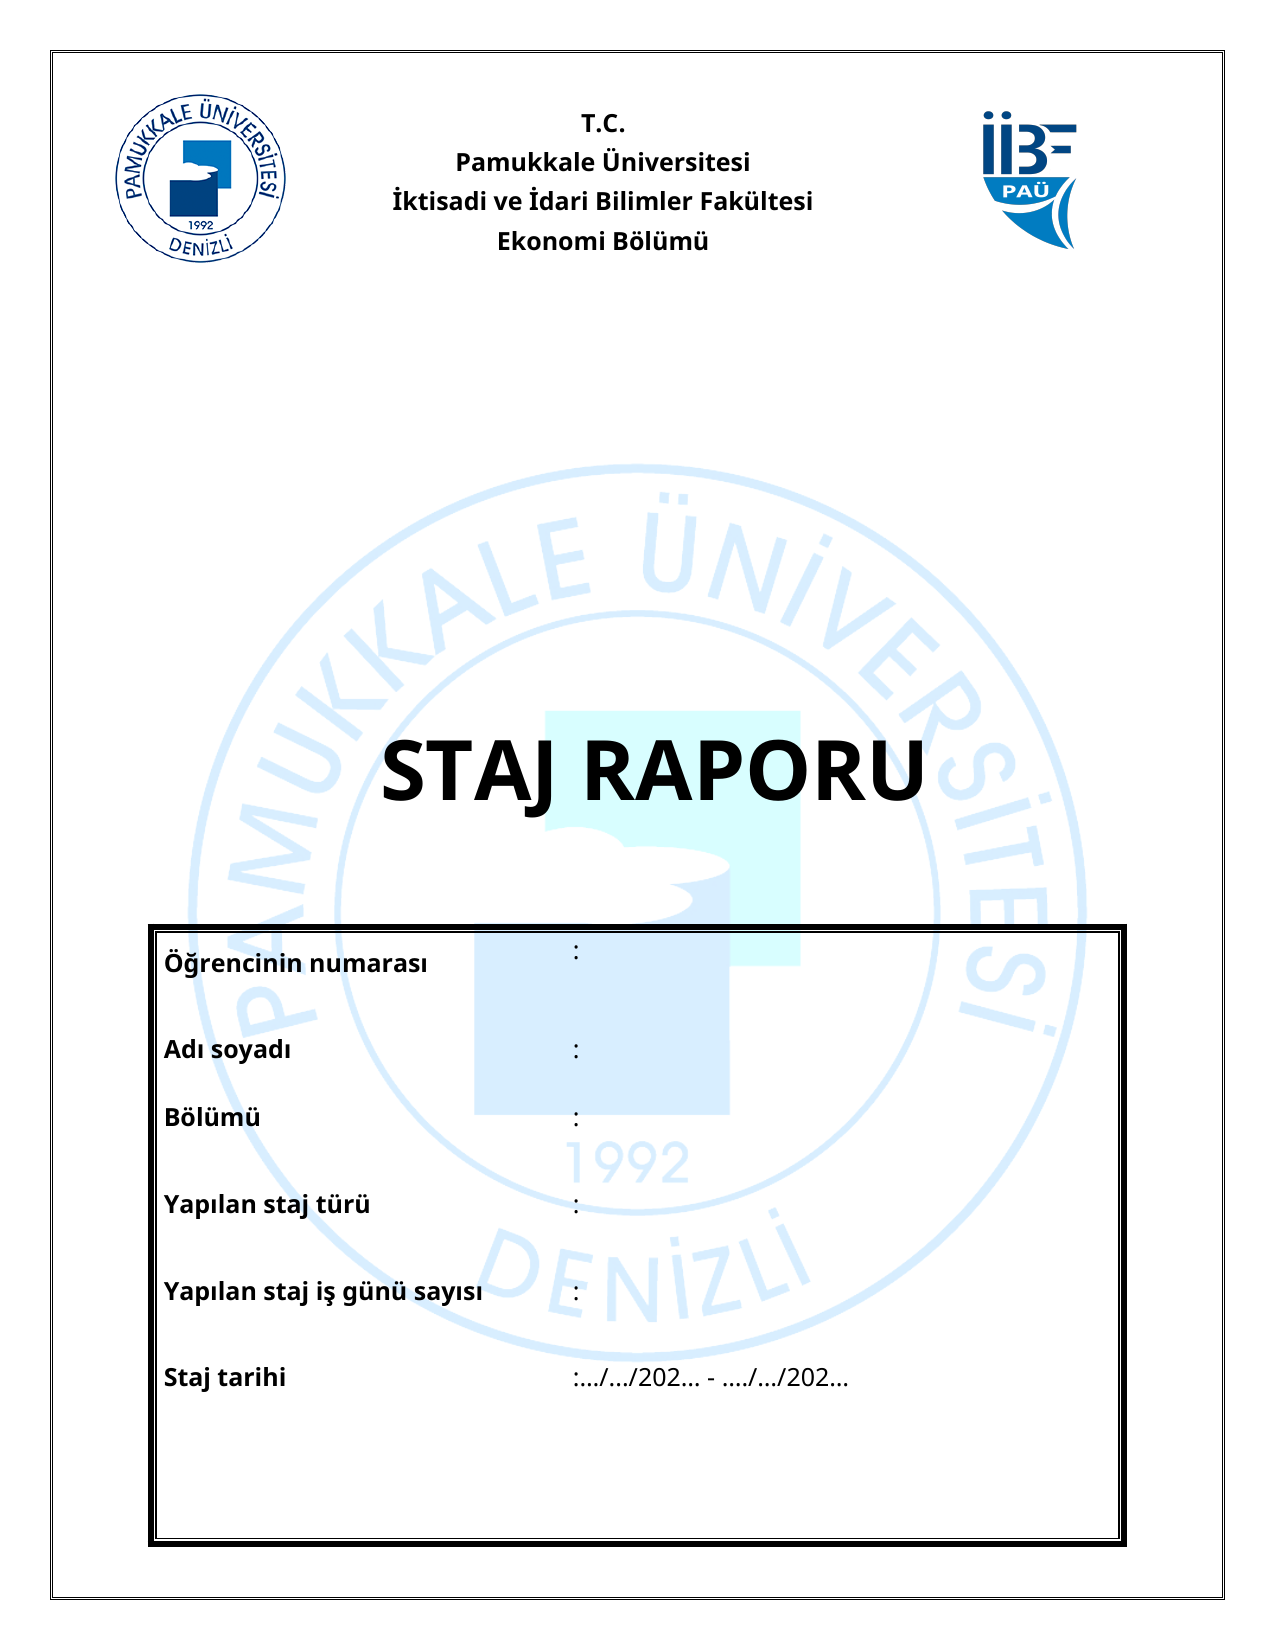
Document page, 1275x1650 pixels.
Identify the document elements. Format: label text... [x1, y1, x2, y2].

picture [112, 92, 288, 265]
table_header STAJ RAPORU [148, 324, 1162, 923]
picture [964, 85, 1100, 277]
